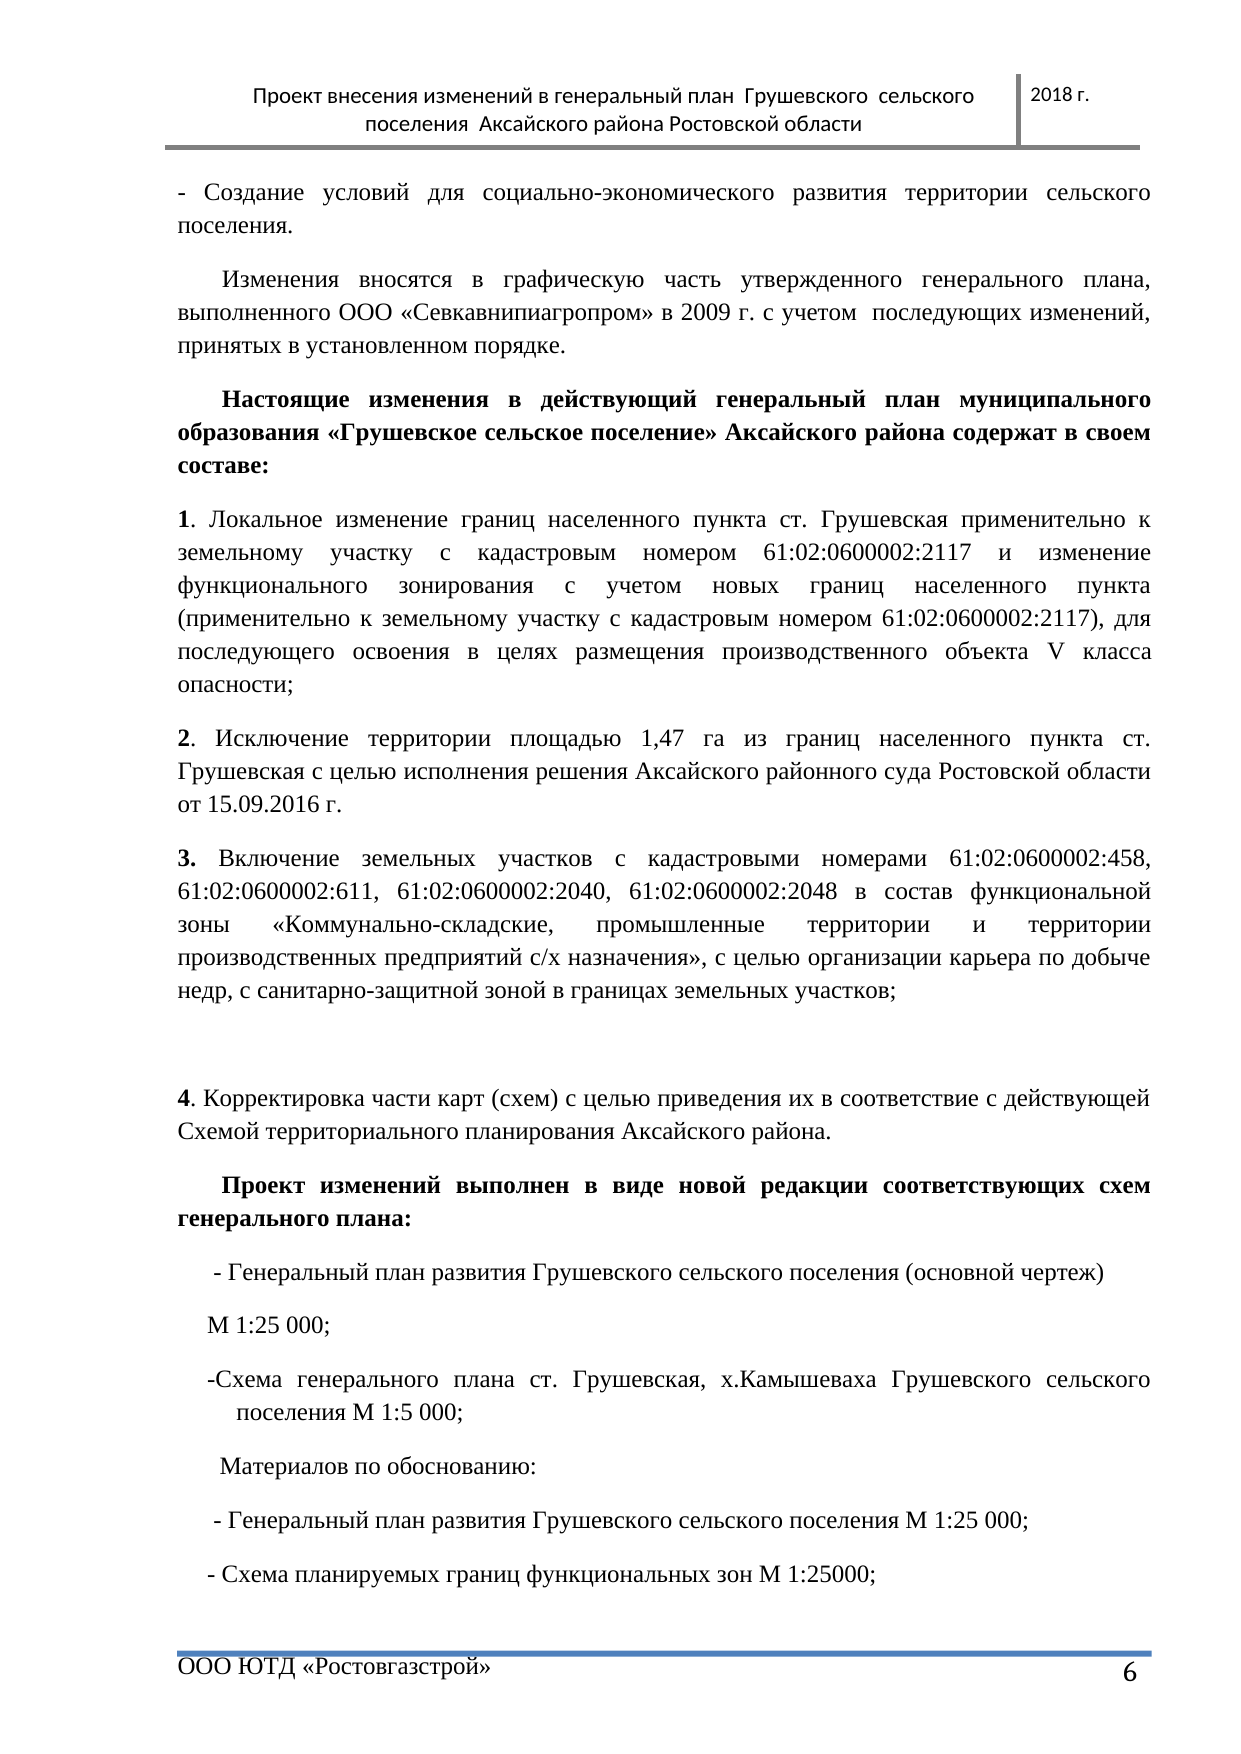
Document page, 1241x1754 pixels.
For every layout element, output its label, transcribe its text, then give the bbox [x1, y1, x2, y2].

text Настоящие изменения в действующий генеральный план муниципального образования «Грушевское сельское поселение» Аксайского района содержат в своем составе: [177, 384, 1152, 479]
text 1. Локальное изменение границ населенного пункта ст. Грушевская применительно к земельному участку с кадастровым номером 61:02:0600002:2117 и изменение функционального зонирования с учетом новых границ населенного пункта (применительно к земельному участку с кадастровым номером 61:02:0600002:2117), для последующего освоения в целях размещения производственного объекта V класса опасности; [177, 504, 1152, 698]
text 3. Включение земельных участков с кадастровыми номерами 61:02:0600002:458, 61:02:0600002:611, 61:02:0600002:2040, 61:02:0600002:2048 в состав функциональной зоны «Коммунально-складские, промышленные территории и территории производственных предприятий с/х назначения», с целью организации карьера по добыче недр, с санитарно-защитной зоной в границах земельных участков; [177, 843, 1152, 1004]
text - Создание условий для социально-экономического развития территории сельского поселения. [177, 177, 1152, 239]
text М 1:25 000; [207, 1310, 1152, 1339]
text - Генеральный план развития Грушевского сельского поселения (основной чертеж) [207, 1257, 1152, 1285]
text 2. Исключение территории площадью 1,47 га из границ населенного пункта ст. Грушевская с целью исполнения решения Аксайского районного суда Ростовской области от 15.09.2016 г. [177, 723, 1152, 818]
text Изменения вносятся в графическую часть утвержденного генерального плана, выполненного ООО «Севкавнипиагропром» в 2009 г. с учетом последующих изменений, принятых в установленном порядке. [177, 264, 1152, 359]
text Проект изменений выполнен в виде новой редакции соответствующих схем генерального плана: [177, 1170, 1152, 1231]
text - Генеральный план развития Грушевского сельского поселения М 1:25 000; [207, 1505, 1152, 1534]
text Материалов по обоснованию: [207, 1451, 1152, 1480]
text -Схема генерального плана ст. Грушевская, х.Камышеваха Грушевского сельского поселения М 1:5 000; [207, 1364, 1152, 1426]
text 4. Корректировка части карт (схем) с целью приведения их в соответствие с действующей Схемой территориального планирования Аксайского района. [177, 1083, 1152, 1144]
text - Схема планируемых границ функциональных зон М 1:25000; [207, 1559, 1152, 1588]
